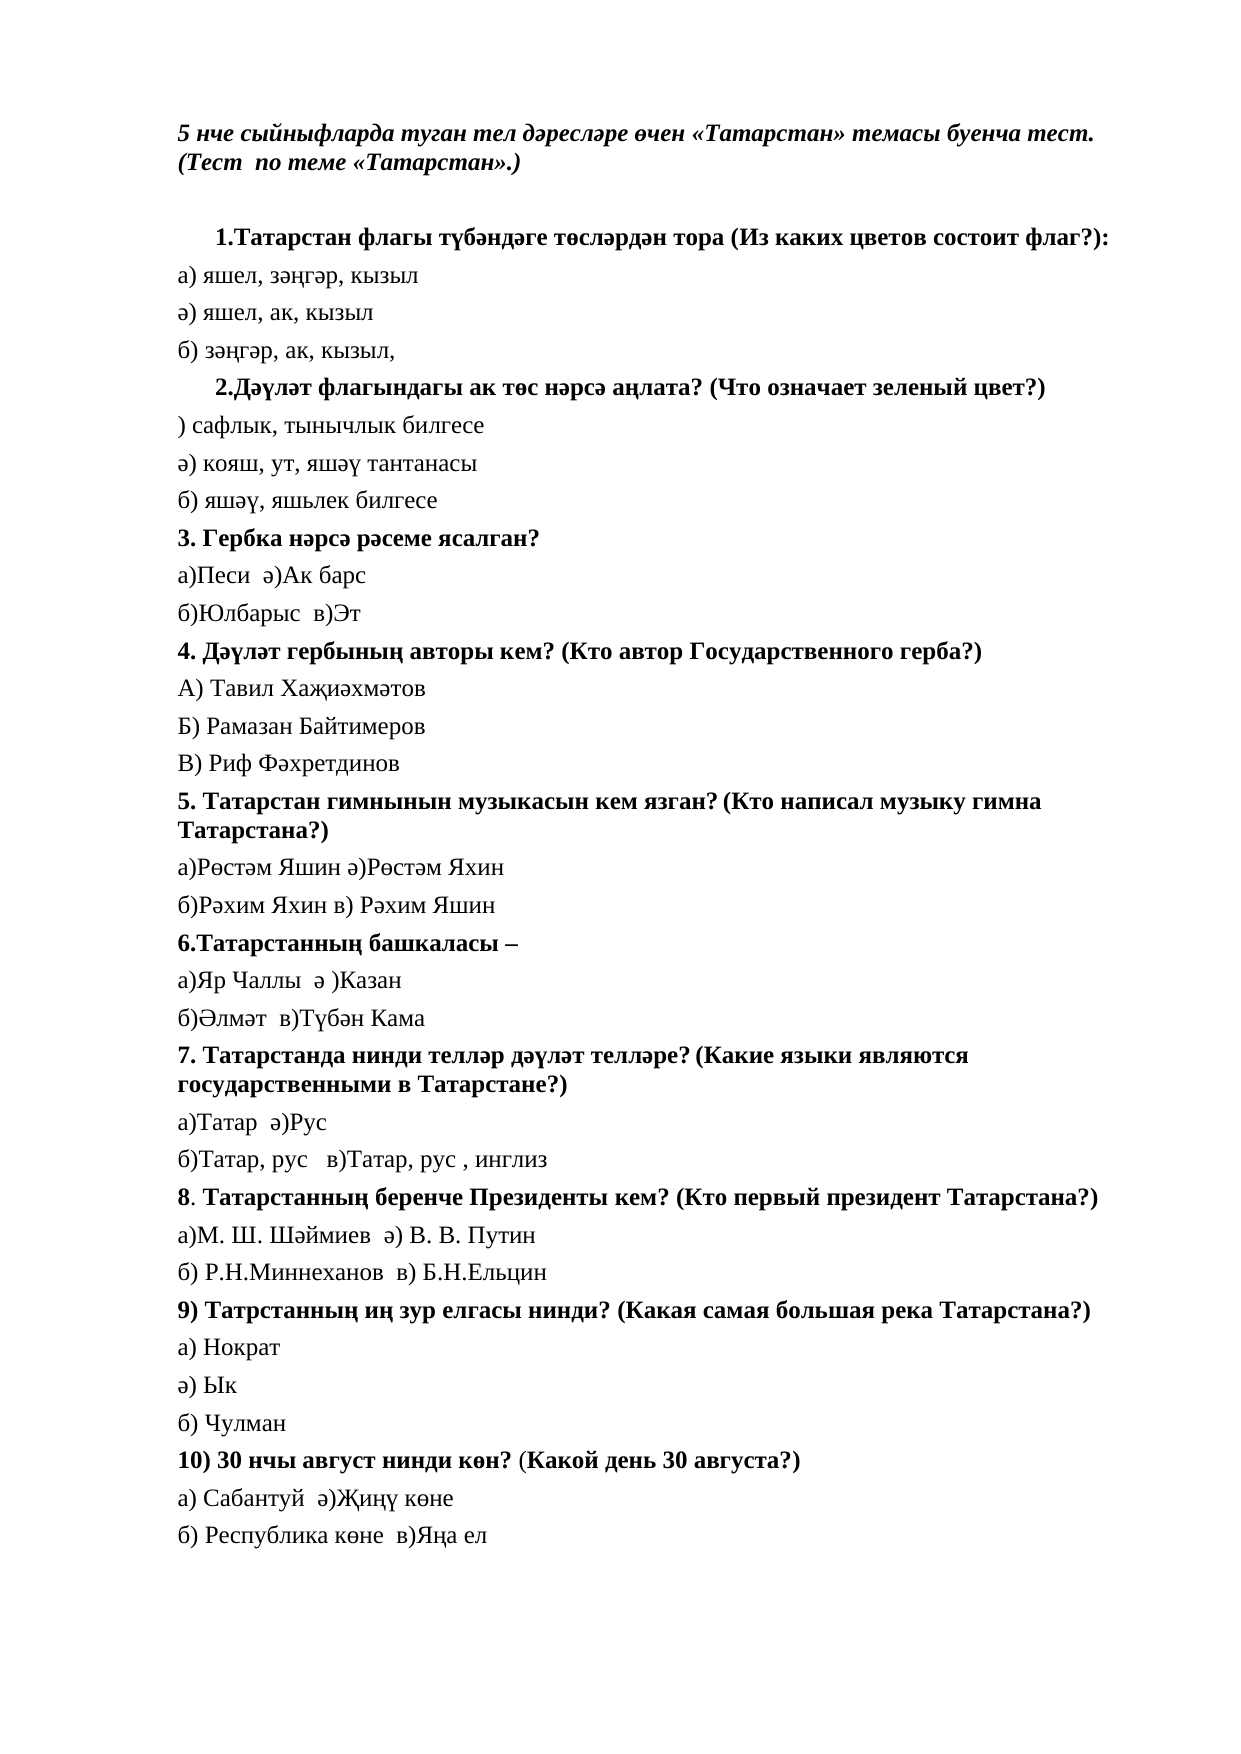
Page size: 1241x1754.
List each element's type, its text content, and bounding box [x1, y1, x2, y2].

text б)Әлмәт в)Түбән Кама [177, 1003, 1152, 1032]
text б)Рәхим Яхин в) Рәхим Яшин [177, 890, 1152, 919]
text ә) кояш, ут, яшәү тантанасы [177, 448, 1152, 476]
text ә) яшел, ак, кызыл [177, 297, 1152, 326]
text а) яшел, зәңгәр, кызыл [177, 260, 1152, 288]
text а)М. Ш. Шәймиев ә) В. В. Путин [177, 1220, 1152, 1248]
text ә) Ык [177, 1370, 1152, 1399]
text а)Татар ә)Рус [177, 1107, 1152, 1136]
text а) Нократ [177, 1332, 1152, 1361]
text а)Рөстәм Яшин ә)Рөстәм Яхин [177, 852, 1152, 881]
text б) Чулман [177, 1408, 1152, 1436]
text А) Тавил Хаҗиәхмәтов [177, 673, 1152, 702]
text а)Песи ә)Ак барс [177, 561, 1152, 589]
text б)Татар, рус в)Татар, рус , инглиз [177, 1144, 1152, 1173]
text б) яшәү, яшьлек билгесе [177, 485, 1152, 514]
text б) Р.Н.Миннеханов в) Б.Н.Ельцин [177, 1257, 1152, 1286]
text 8. Татарстанның беренче Президенты кем? (Кто первый президент Татарстана?) [177, 1182, 1152, 1211]
text 9) Татрстанның иң зур елгасы нинди? (Какая самая большая река Татарстана?) [177, 1295, 1152, 1324]
text Б) Рамазан Байтимеров [177, 711, 1152, 740]
text 2.Дәүләт флагындагы ак төс нәрсә аңлата? (Что означает зеленый цвет?) [215, 372, 1152, 401]
text В) Риф Фәхретдинов [177, 748, 1152, 777]
text 5. Татарстан гимнынын музыкасын кем язган? (Кто написал музыку гимна Татарстана?) [177, 786, 1152, 844]
text а) Сабантуй ә)Җиңү көне [177, 1483, 1152, 1512]
text б) зәңгәр, ак, кызыл, [177, 335, 1152, 364]
text 10) 30 нчы август нинди көн? (Какой день 30 августа?) [177, 1445, 1152, 1474]
text б)Юлбарыс в)Эт [177, 598, 1152, 627]
text а)Яр Чаллы ә )Казан [177, 965, 1152, 994]
text б) Республика көне в)Яңа ел [177, 1521, 1152, 1549]
text 6.Татарстанның башкаласы – [177, 928, 1152, 956]
text ) сафлык, тынычлык билгесе [177, 410, 1152, 439]
text 3. Гербка нәрсә рәсеме ясалган? [177, 523, 1152, 552]
text 7. Татарстанда нинди телләр дәүләт телләре? (Какие языки являются государственными в Татарстане?) [177, 1041, 1152, 1098]
text 4. Дәүләт гербының авторы кем? (Кто автор Государственного герба?) [177, 636, 1152, 664]
text 1.Татарстан флагы түбәндәге төсләрдән тора (Из каких цветов состоит флаг?): [215, 222, 1152, 251]
text 5 нче сыйныфларда туган тел дәресләре өчен «Татарстан» темасы буенча тест. (Тест по теме «Татарстан».) [177, 118, 1152, 176]
